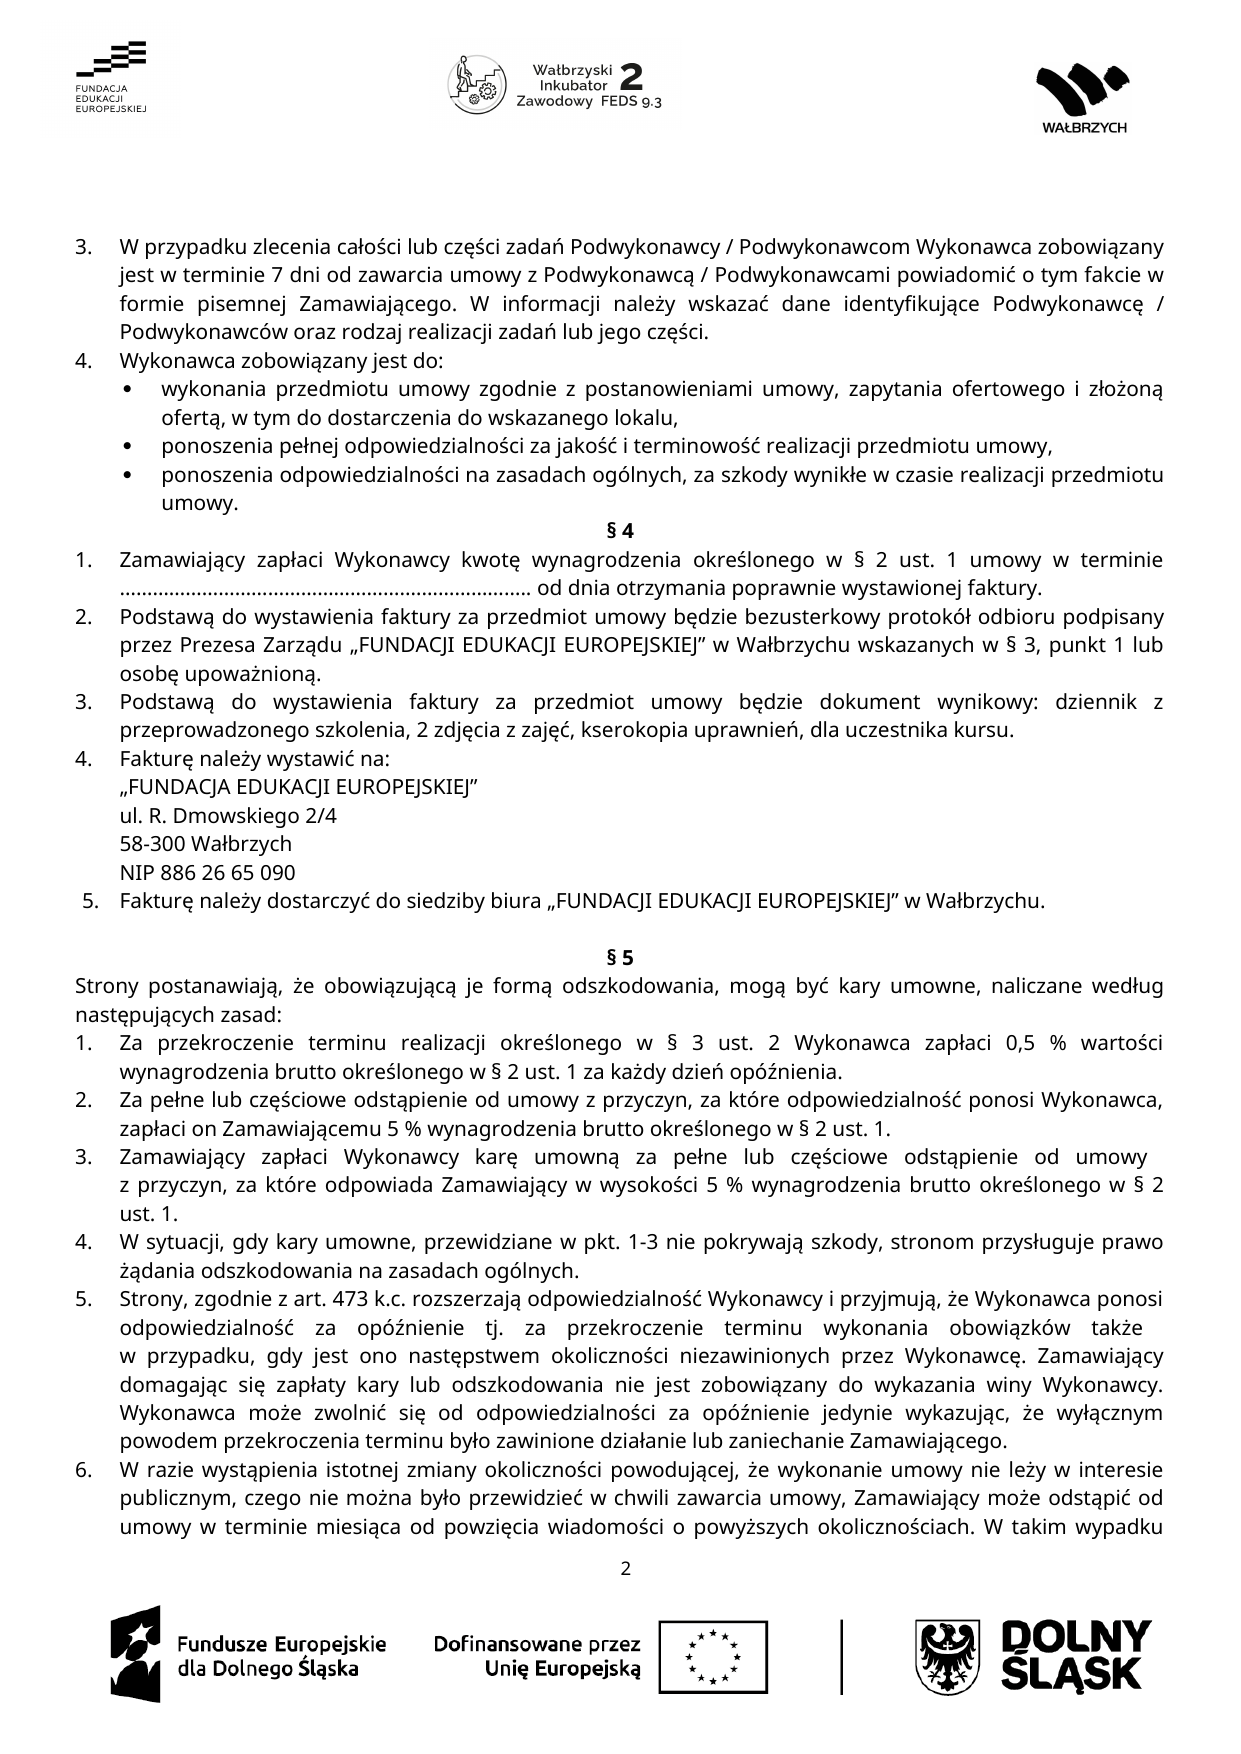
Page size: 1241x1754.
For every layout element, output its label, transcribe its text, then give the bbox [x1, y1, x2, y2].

list Za przekroczenie terminu realizacji określonego w § 3 ust. 2 Wykonawca zapłaci 0,5 % wartości wynagrodzenia brutto określonego w § 2 ust. 1 za każdy dzień opóźnienia. [75, 1028, 1165, 1085]
list Strony, zgodnie z art. 473 k.c. rozszerzają odpowiedzialność Wykonawcy i przyjmują, że Wykonawca ponosi odpowiedzialność za opóźnienie tj. za przekroczenie terminu wykonania obowiązków także w przypadku, gdy jest ono następstwem okoliczności niezawinionych przez Wykonawcę. Zamawiający domagając się zapłaty kary lub odszkodowania nie jest zobowiązany do wykazania winy Wykonawcy. Wykonawca może zwolnić się od odpowiedzialności za opóźnienie jedynie wykazując, że wyłącznym powodem przekroczenia terminu było zawinione działanie lub zaniechanie Zamawiającego. [75, 1284, 1165, 1455]
list W sytuacji, gdy kary umowne, przewidziane w pkt. 1-3 nie pokrywają szkody, stronom przysługuje prawo żądania odszkodowania na zasadach ogólnych. [75, 1227, 1165, 1284]
list wykonania przedmiotu umowy zgodnie z postanowieniami umowy, zapytania ofertowego i złożoną ofertą, w tym do dostarczenia do wskazanego lokalu, [124, 374, 1165, 431]
picture [1033, 62, 1133, 135]
text „FUNDACJA EDUKACJI EUROPEJSKIEJ” [119, 772, 1165, 801]
picture [86, 1580, 1177, 1727]
picture [428, 38, 683, 130]
text ul. R. Dmowskiego 2/4 [119, 801, 1165, 829]
list Wykonawca zobowiązany jest do: [75, 346, 1165, 374]
list ponoszenia pełnej odpowiedzialności za jakość i terminowość realizacji przedmiotu umowy, [124, 431, 1165, 460]
list ponoszenia odpowiedzialności na zasadach ogólnych, za szkody wynikłe w czasie realizacji przedmiotu umowy. [124, 460, 1165, 517]
list Podstawą do wystawienia faktury za przedmiot umowy będzie dokument wynikowy: dziennik z przeprowadzonego szkolenia, 2 zdjęcia z zajęć, kserokopia uprawnień, dla uczestnika kursu. [75, 687, 1165, 744]
text NIP 886 26 65 090 [119, 858, 1165, 886]
list Fakturę należy dostarczyć do siedziby biura „FUNDACJI EDUKACJI EUROPEJSKIEJ” w Wałbrzychu. [82, 886, 1165, 915]
list W przypadku zlecenia całości lub części zadań Podwykonawcy / Podwykonawcom Wykonawca zobowiązany jest w terminie 7 dni od zawarcia umowy z Podwykonawcą / Podwykonawcami powiadomić o tym fakcie w formie pisemnej Zamawiającego. W informacji należy wskazać dane identyfikujące Podwykonawcę / Podwykonawców oraz rodzaj realizacji zadań lub jego części. [75, 232, 1165, 346]
list Podstawą do wystawienia faktury za przedmiot umowy będzie bezusterkowy protokół odbioru podpisany przez Prezesa Zarządu „FUNDACJI EDUKACJI EUROPEJSKIEJ” w Wałbrzychu wskazanych w § 3, punkt 1 lub osobę upoważnioną. [75, 602, 1165, 687]
text Strony postanawiają, że obowiązującą je formą odszkodowania, mogą być kary umowne, naliczane według następujących zasad: [75, 972, 1165, 1028]
text § 5 [75, 943, 1165, 972]
text § 4 [75, 517, 1165, 545]
picture [40, 20, 182, 138]
list Zamawiający zapłaci Wykonawcy karę umowną za pełne lub częściowe odstąpienie od umowy z przyczyn, za które odpowiada Zamawiający w wysokości 5 % wynagrodzenia brutto określonego w § 2 ust. 1. [75, 1142, 1165, 1227]
list Zamawiający zapłaci Wykonawcy kwotę wynagrodzenia określonego w § 2 ust. 1 umowy w terminie …………………………………………….………………….. od dnia otrzymania poprawnie wystawionej faktury. [75, 545, 1165, 602]
list Fakturę należy wystawić na: [75, 744, 1165, 772]
list Za pełne lub częściowe odstąpienie od umowy z przyczyn, za które odpowiedzialność ponosi Wykonawca, zapłaci on Zamawiającemu 5 % wynagrodzenia brutto określonego w § 2 ust. 1. [75, 1085, 1165, 1142]
text 58-300 Wałbrzych [119, 829, 1165, 858]
